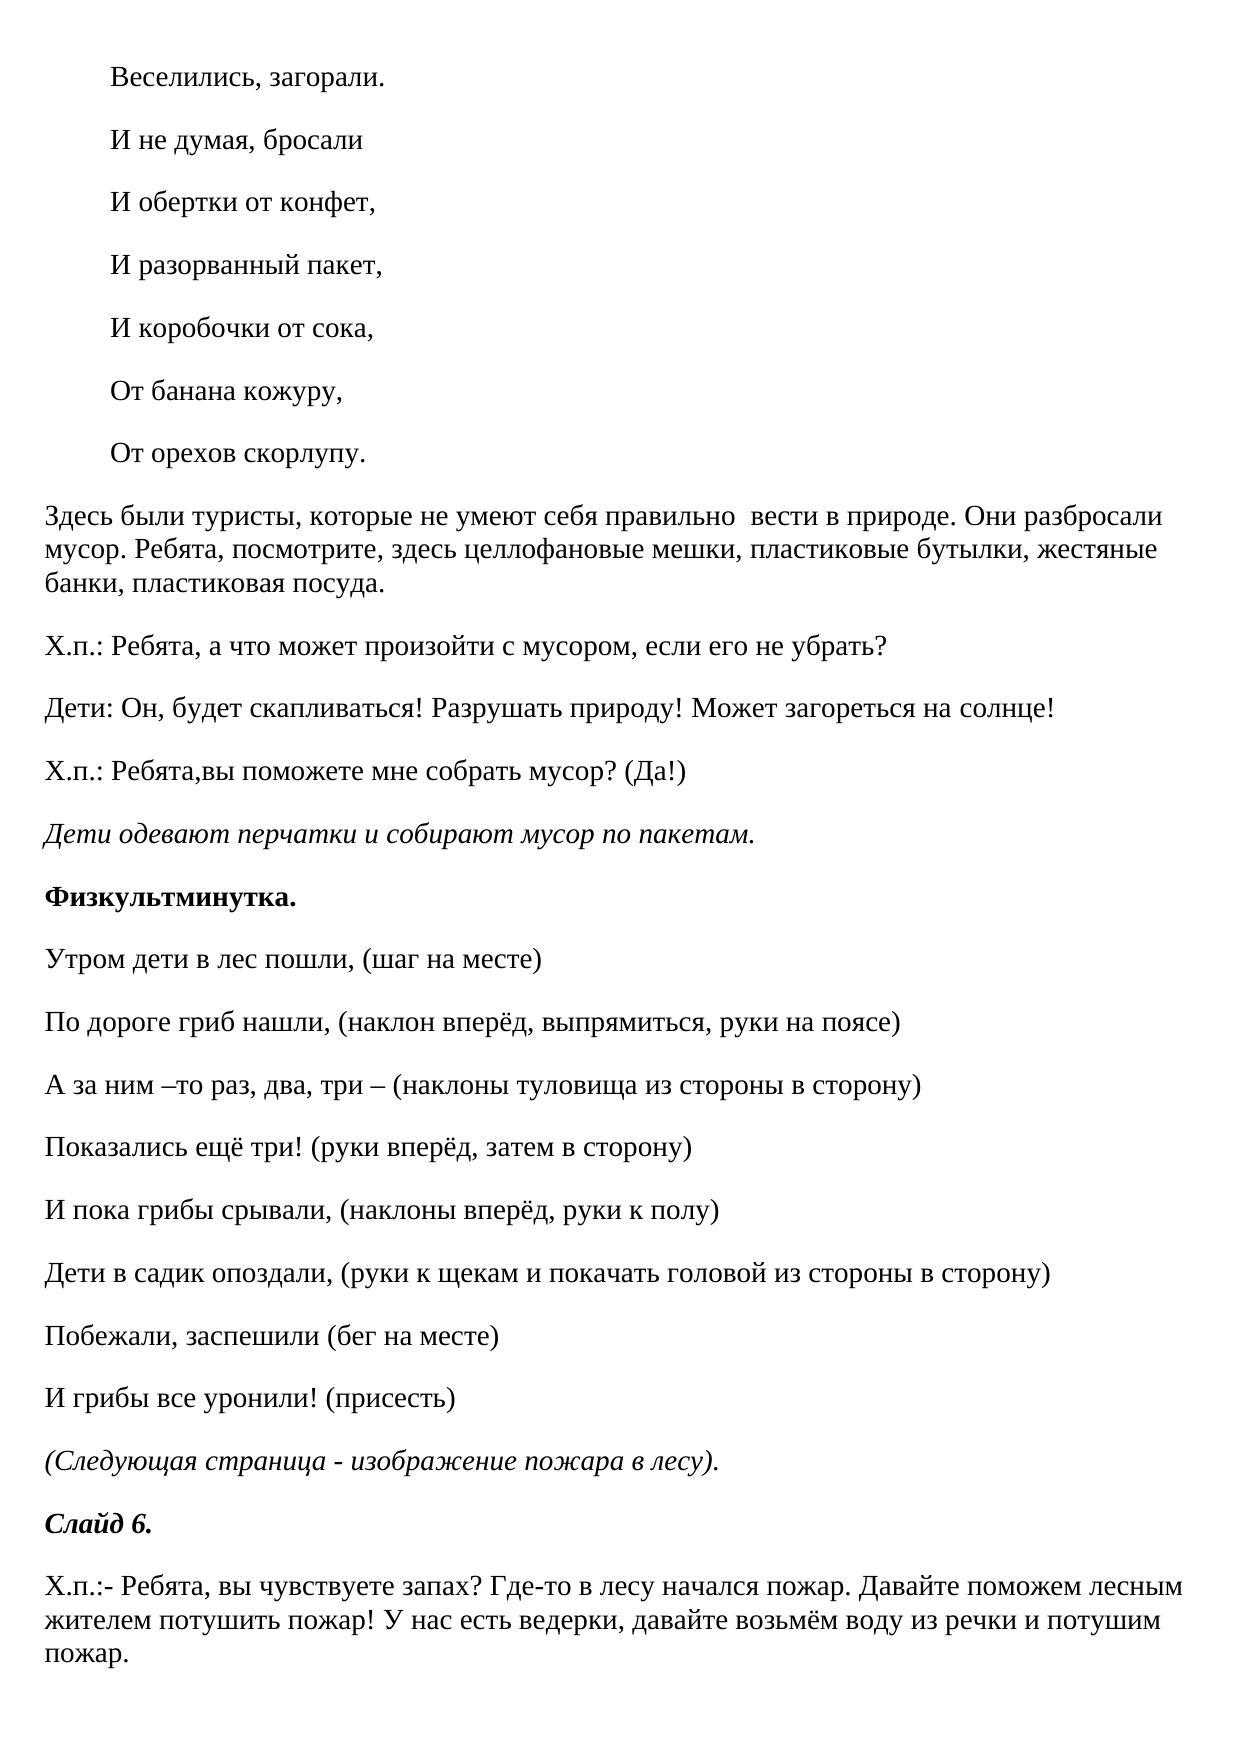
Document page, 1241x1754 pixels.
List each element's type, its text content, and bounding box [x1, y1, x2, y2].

text Х.п.: Ребята, а что может произойти с мусором, если его не убрать? [44, 691, 1196, 724]
text От орехов скорлупу. [44, 498, 1196, 532]
text И обертки от конфет, [44, 247, 1196, 281]
text Дети: Он, будет скапливаться! Разрушать природу! Может загореться на солнце! [44, 753, 1196, 787]
text А за ним –то раз, два, три – (наклоны туловища из стороны в сторону) [44, 1129, 1196, 1163]
text И грибы все уронили! (присесть) [44, 1443, 1196, 1477]
text Слайд 6. [44, 1568, 1196, 1602]
text И коробочки от сока, [44, 373, 1196, 406]
text Утром дети в лес пошли, (шаг на месте) [44, 1004, 1196, 1038]
text От банана кожуру, [44, 435, 1196, 469]
text Побежали, заспешили (бег на месте) [44, 1380, 1196, 1414]
text (Следующая страница - изображение пожара в лесу). [44, 1506, 1196, 1539]
text Показались ещё три! (руки вперёд, затем в сторону) [44, 1192, 1196, 1226]
text Дети в садик опоздали, (руки к щекам и покачать головой из стороны в сторону) [44, 1318, 1196, 1351]
text Физкультминутка. [44, 941, 1196, 975]
text Здесь были туристы, которые не умеют себя правильно вести в природе. Они разбросали мусор. Ребята, посмотрите, здесь целлофановые мешки, пластиковые бутылки, жестяные банки, пластиковая посуда. [44, 561, 1196, 661]
text Веселились, загорали. [44, 122, 1196, 155]
text И разорванный пакет, [44, 310, 1196, 343]
text По дороге гриб нашли, (наклон вперёд, выпрямиться, руки на поясе) [44, 1067, 1196, 1100]
text И пока грибы срывали, (наклоны вперёд, руки к полу) [44, 1255, 1196, 1288]
text Х.п.: Ребята,вы поможете мне собрать мусор? (Да!) [44, 816, 1196, 849]
text Дети одевают перчатки и собирают мусор по пакетам. [44, 879, 1196, 912]
text И не думая, бросали [44, 184, 1196, 218]
text Люди на природе отдыхали, [44, 59, 1196, 93]
